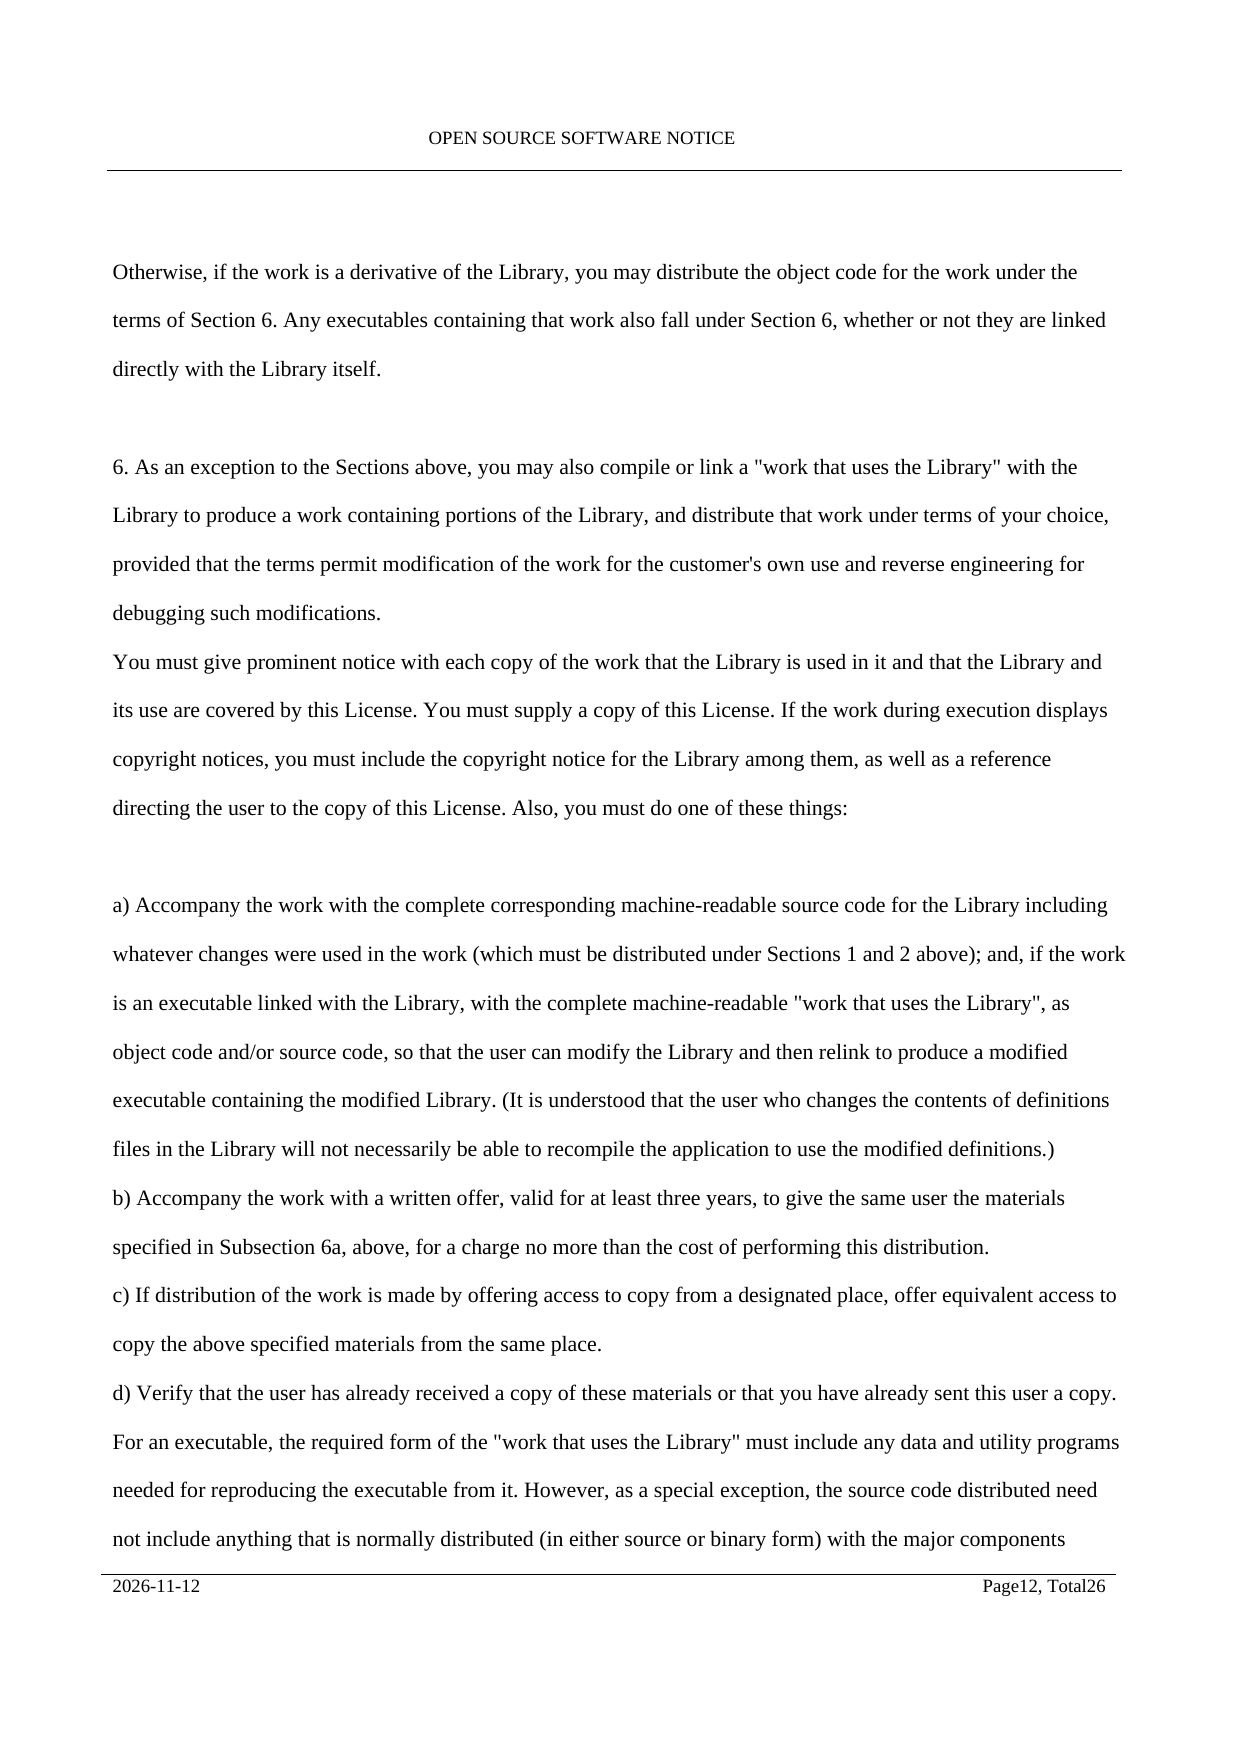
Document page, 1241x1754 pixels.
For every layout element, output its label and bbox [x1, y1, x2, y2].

text [112, 206, 1128, 1555]
